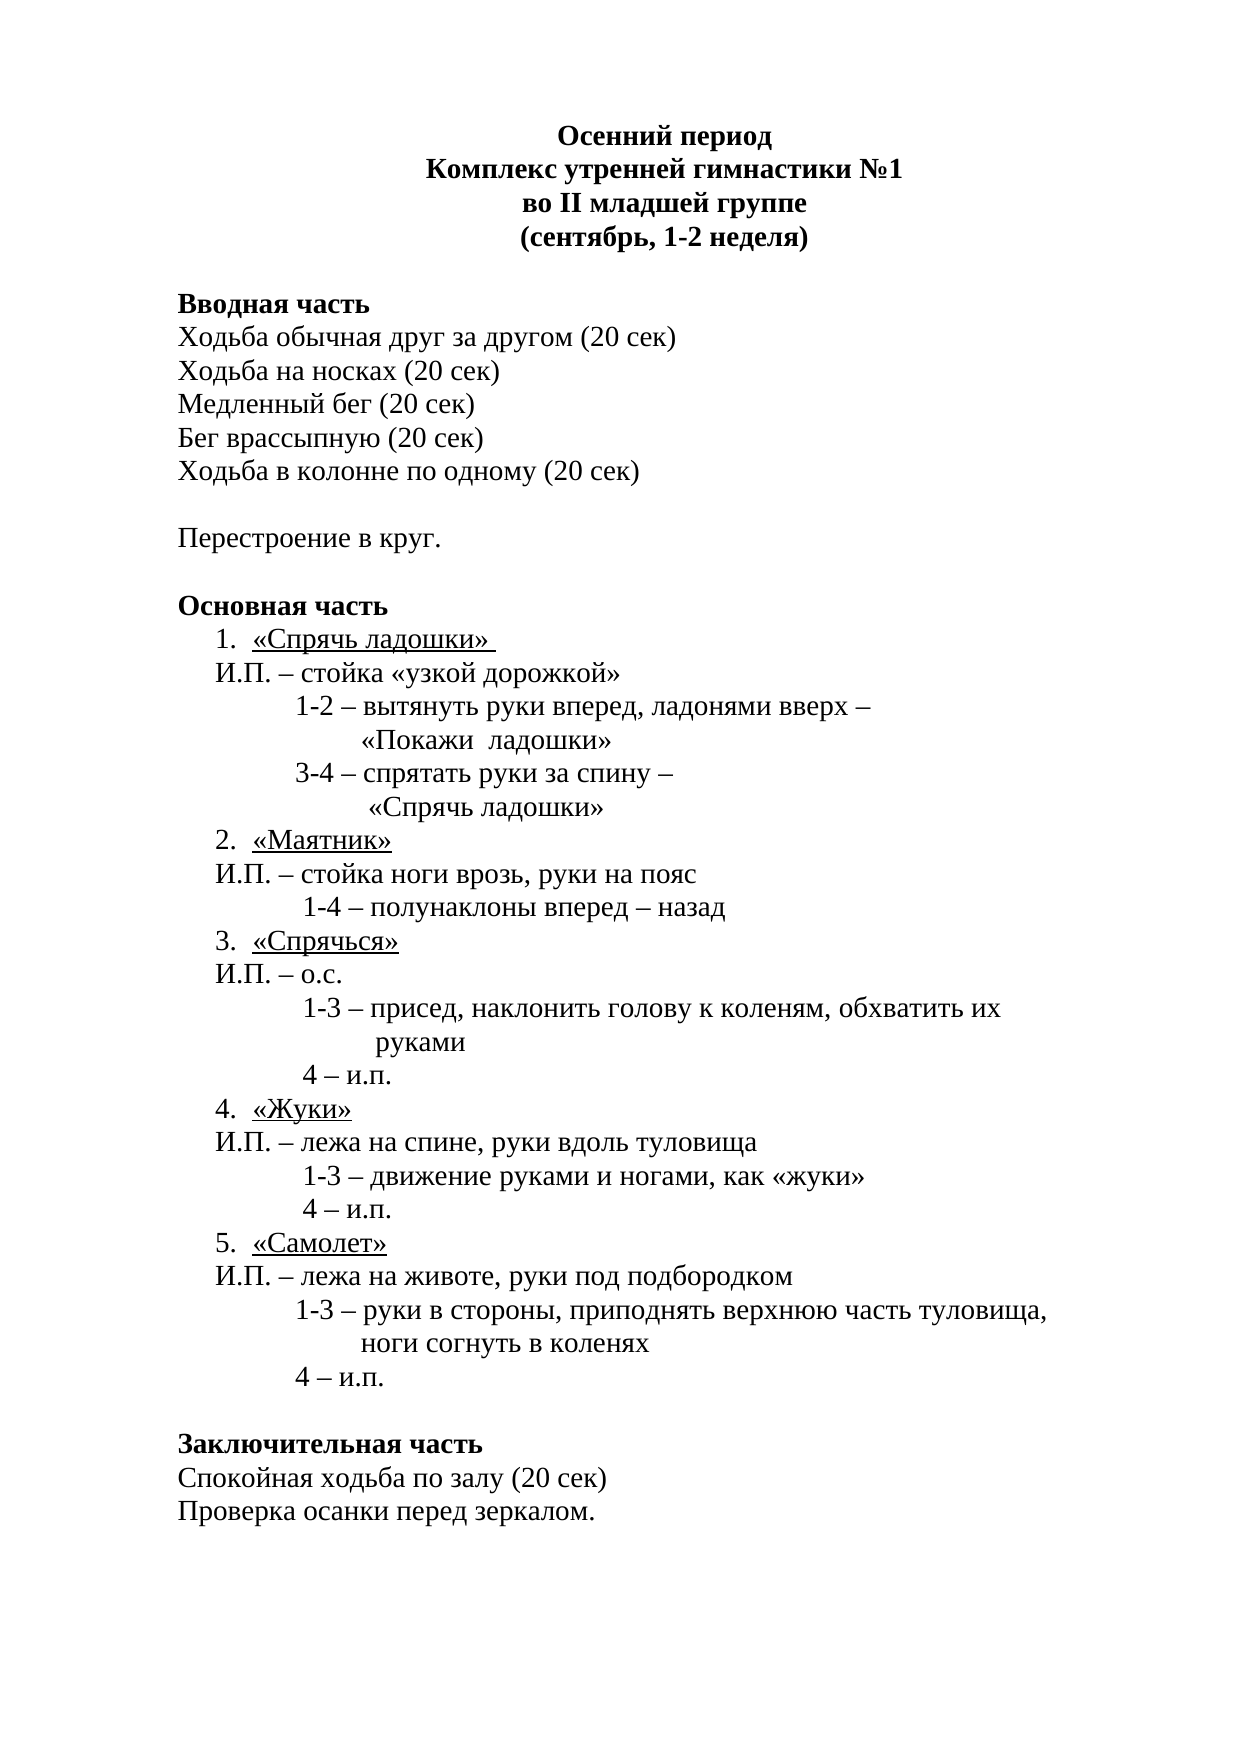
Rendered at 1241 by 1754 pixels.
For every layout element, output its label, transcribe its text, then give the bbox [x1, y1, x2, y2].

text Бег врассыпную (20 сек) [177, 420, 1152, 453]
text Вводная часть [177, 286, 1152, 319]
text И.П. – о.с. [215, 957, 1152, 990]
list «Спрячься» [215, 923, 1152, 957]
text Комплекс утренней гимнастики №1 [177, 152, 1152, 185]
text (сентябрь, 1-2 неделя) [177, 219, 1152, 252]
text Ходьба в колонне по одному (20 сек) [177, 453, 1152, 487]
text «Покажи ладошки» [215, 722, 1152, 755]
text Медленный бег (20 сек) [177, 386, 1152, 420]
text «Спрячь ладошки» [215, 789, 1152, 822]
text Проверка осанки перед зеркалом. [177, 1493, 1152, 1527]
text И.П. – лежа на животе, руки под подбородком [215, 1258, 1152, 1292]
text 1-2 – вытянуть руки вперед, ладонями вверх – [215, 688, 1152, 722]
list «Спрячь ладошки» [215, 621, 1152, 655]
text 1-3 – движение руками и ногами, как «жуки» [215, 1158, 1152, 1191]
text И.П. – стойка ноги врозь, руки на пояс [215, 856, 1152, 889]
text 4 – и.п. [215, 1191, 1152, 1225]
text 4 – и.п. [215, 1057, 1152, 1091]
text И.П. – стойка «узкой дорожкой» [215, 655, 1152, 688]
text во II младшей группе [177, 185, 1152, 219]
text Основная часть [177, 588, 1152, 621]
text 1-3 – присед, наклонить голову к коленям, обхватить их [215, 990, 1152, 1024]
text Ходьба на носках (20 сек) [177, 353, 1152, 386]
text Перестроение в круг. [177, 521, 1152, 554]
list «Жуки» [215, 1091, 1152, 1124]
list «Маятник» [215, 822, 1152, 856]
text И.П. – лежа на спине, руки вдоль туловища [215, 1124, 1152, 1158]
text 3-4 – спрятать руки за спину – [215, 755, 1152, 789]
text Спокойная ходьба по залу (20 сек) [177, 1460, 1152, 1493]
text Осенний период [177, 118, 1152, 152]
text Заключительная часть [177, 1426, 1152, 1460]
text 1-3 – руки в стороны, приподнять верхнюю часть туловища, [215, 1292, 1152, 1326]
text 1-4 – полунаклоны вперед – назад [215, 889, 1152, 923]
text Ходьба обычная друг за другом (20 сек) [177, 319, 1152, 353]
list «Самолет» [215, 1225, 1152, 1258]
text руками [215, 1024, 1152, 1057]
text ноги согнуть в коленях [215, 1326, 1152, 1359]
text 4 – и.п. [215, 1359, 1152, 1393]
